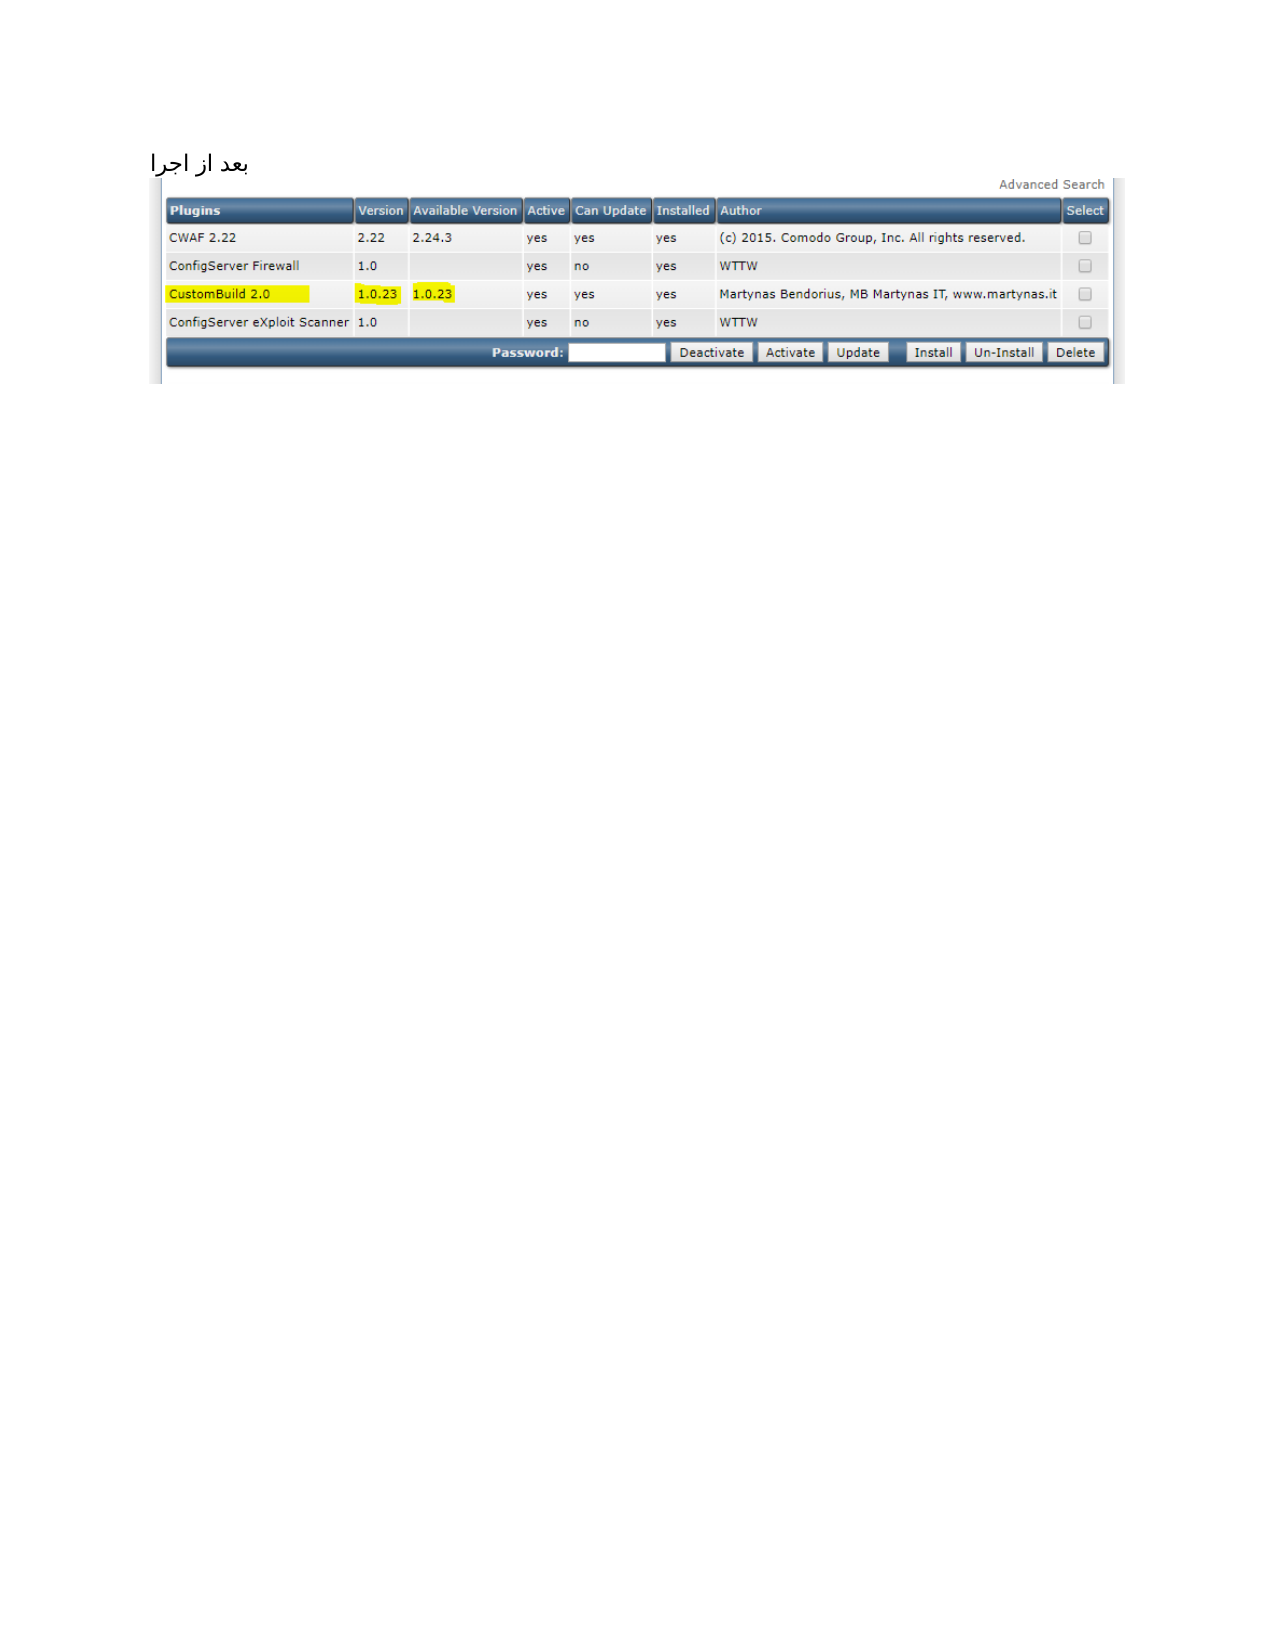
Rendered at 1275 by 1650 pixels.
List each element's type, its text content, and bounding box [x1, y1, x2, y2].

text بعد از اجرا [150, 150, 1125, 178]
picture [149, 178, 1125, 384]
